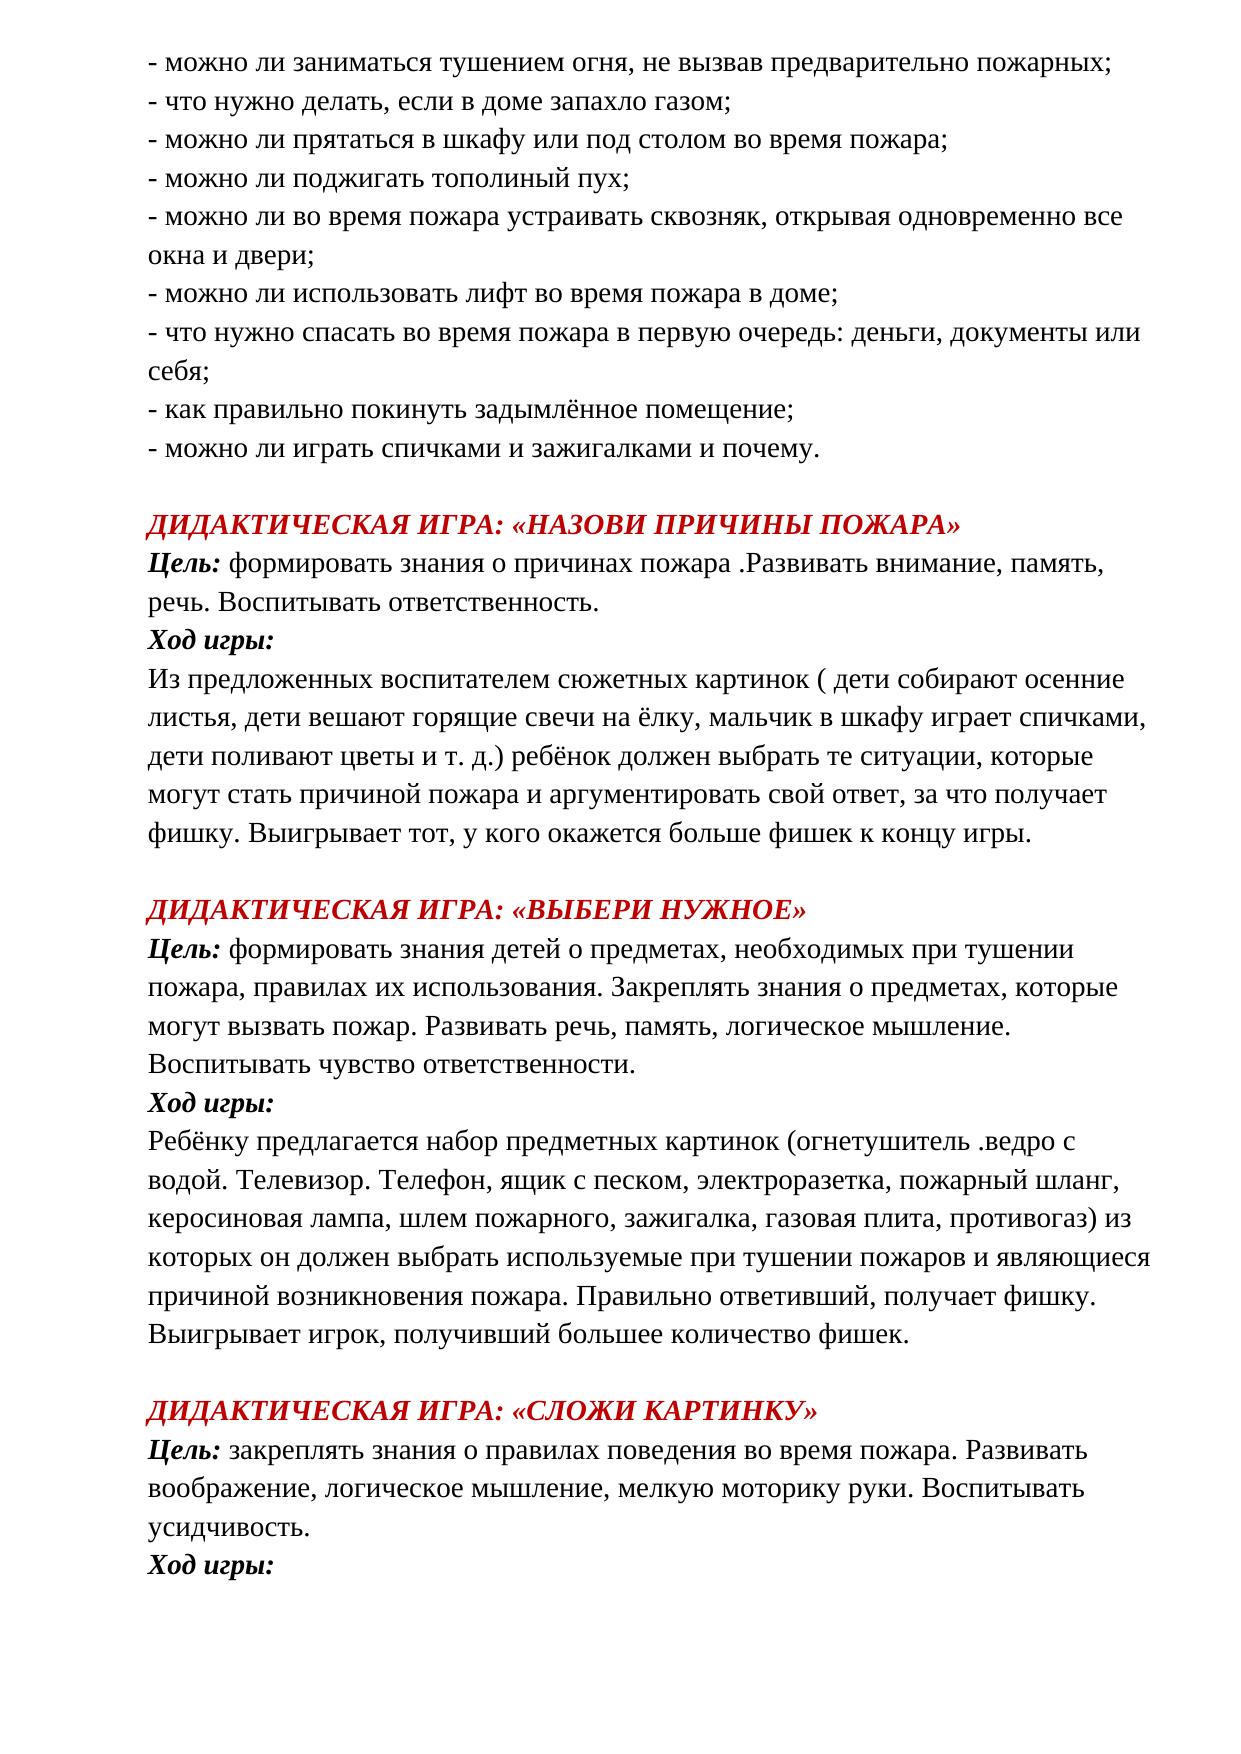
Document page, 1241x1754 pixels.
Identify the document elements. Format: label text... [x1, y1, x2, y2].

text ДИДАКТИЧЕСКАЯ ИГРА: «СЛОЖИ КАРТИНКУ» [148, 1393, 1152, 1427]
text - можно ли поджигать тополиный пух; [148, 160, 1152, 193]
text - можно ли играть спичками и зажигалками и почему. [148, 430, 1152, 463]
text - как правильно покинуть задымлённое помещение; [148, 391, 1152, 425]
text Ход игры: [148, 622, 1152, 656]
text - можно ли прятаться в шкафу или под столом во время пожара; [148, 121, 1152, 155]
text - что нужно делать, если в доме запахло газом; [148, 83, 1152, 116]
text Цель: формировать знания о причинах пожара .Развивать внимание, память, речь. Воспитывать ответственность. [148, 545, 1152, 617]
text - можно ли во время пожара устраивать сквозняк, открывая одновременно все окна и двери; [148, 198, 1152, 271]
text - можно ли использовать лифт во время пожара в доме; [148, 276, 1152, 309]
text - можно ли заниматься тушением огня, не вызвав предварительно пожарных; [148, 44, 1152, 78]
text Из предложенных воспитателем сюжетных картинок ( дети собирают осенние листья, дети вешают горящие свечи на ёлку, мальчик в шкафу играет спичками, дети поливают цветы и т. д.) ребёнок должен выбрать те ситуации, которые могут стать причиной пожара и аргументировать свой ответ, за что получает фишку. Выигрывает тот, у кого окажется больше фишек к концу игры. [148, 661, 1152, 849]
text Цель: формировать знания детей о предметах, необходимых при тушении пожара, правилах их использования. Закреплять знания о предметах, которые могут вызвать пожар. Развивать речь, память, логическое мышление. Воспитывать чувство ответственности. [148, 931, 1152, 1080]
text ДИДАКТИЧЕСКАЯ ИГРА: «ВЫБЕРИ НУЖНОЕ» [148, 892, 1152, 926]
text Ход игры: [148, 1547, 1152, 1581]
text Ход игры: [148, 1085, 1152, 1118]
text Ребёнку предлагается набор предметных картинок (огнетушитель .ведро с водой. Телевизор. Телефон, ящик с песком, электроразетка, пожарный шланг, керосиновая лампа, шлем пожарного, зажигалка, газовая плита, противогаз) из которых он должен выбрать используемые при тушении пожаров и являющиеся причиной возникновения пожара. Правильно ответивший, получает фишку. Выигрывает игрок, получивший большее количество фишек. [148, 1123, 1152, 1350]
text - что нужно спасать во время пожара в первую очередь: деньги, документы или себя; [148, 314, 1152, 386]
text ДИДАКТИЧЕСКАЯ ИГРА: «НАЗОВИ ПРИЧИНЫ ПОЖАРА» [148, 507, 1152, 540]
text Цель: закреплять знания о правилах поведения во время пожара. Развивать воображение, логическое мышление, мелкую моторику руки. Воспитывать усидчивость. [148, 1432, 1152, 1542]
